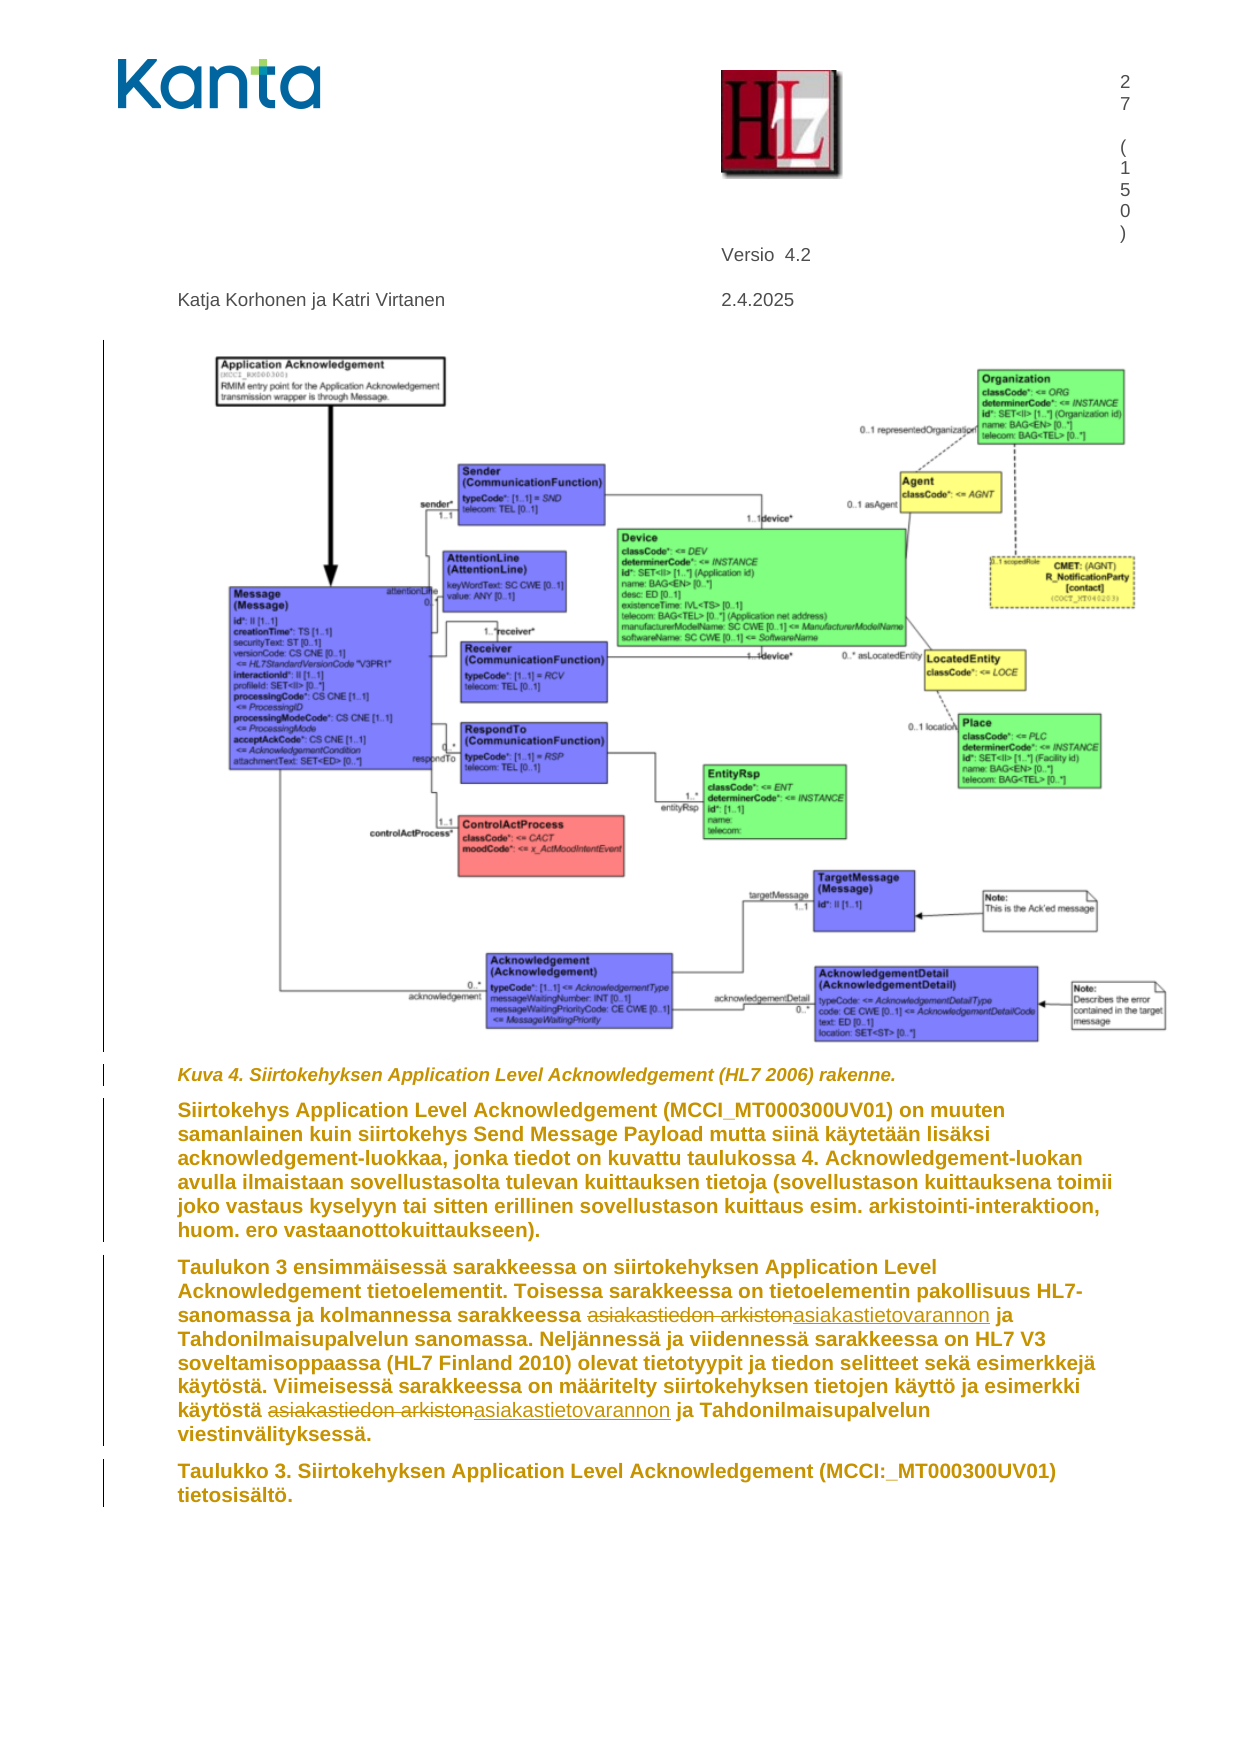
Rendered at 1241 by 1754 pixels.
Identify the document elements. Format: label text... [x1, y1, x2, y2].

picture [721, 70, 844, 179]
text Taulukon 3 ensimmäisessä sarakkeessa on siirtokehyksen Application Level Acknowledgement tietoelementit. Toisessa sarakkeessa on tietoelementin pakollisuus HL7-sanomassa ja kolmannessa sarakkeessa ja Tahdonilmaisupalvelun sanomassa. Neljännessä ja viidennessä sarakkeessa on HL7 V3 soveltamisoppaassa (HL7 Finland 2010) olevat tietotyypit ja tiedon selitteet sekä esimerkkejä käytöstä. Viimeisessä sarakkeessa on määritelty siirtokehyksen tietojen käyttö ja esimerkki käytöstä ja Tahdonilmaisupalvelun viestinvälityksessä. [177, 1254, 1122, 1446]
picture [177, 339, 1182, 1052]
text Taulukko 3. Siirtokehyksen Application Level Acknowledgement (MCCI:_MT000300UV01) tietosisältö. [177, 1459, 1122, 1507]
text Siirtokehys Application Level Acknowledgement (MCCI_MT000300UV01) on muuten samanlainen kuin siirtokehys Send Message Payload mutta siinä käytetään lisäksi acknowledgement-luokkaa, jonka tiedot on kuvattu taulukossa 4. Acknowledgement-luokan avulla ilmaistaan sovellustasolta tulevan kuittauksen tietoja (sovellustason kuittauksena toimii joko vastaus kyselyyn tai sitten erillinen sovellustason kuittaus esim. arkistointi-interaktioon, huom. ero vastaanottokuittaukseen). [177, 1098, 1122, 1242]
picture [118, 59, 321, 109]
text Kuva 4. Siirtokehyksen Application Level Acknowledgement (HL7 2006) rakenne. [177, 1064, 1122, 1086]
